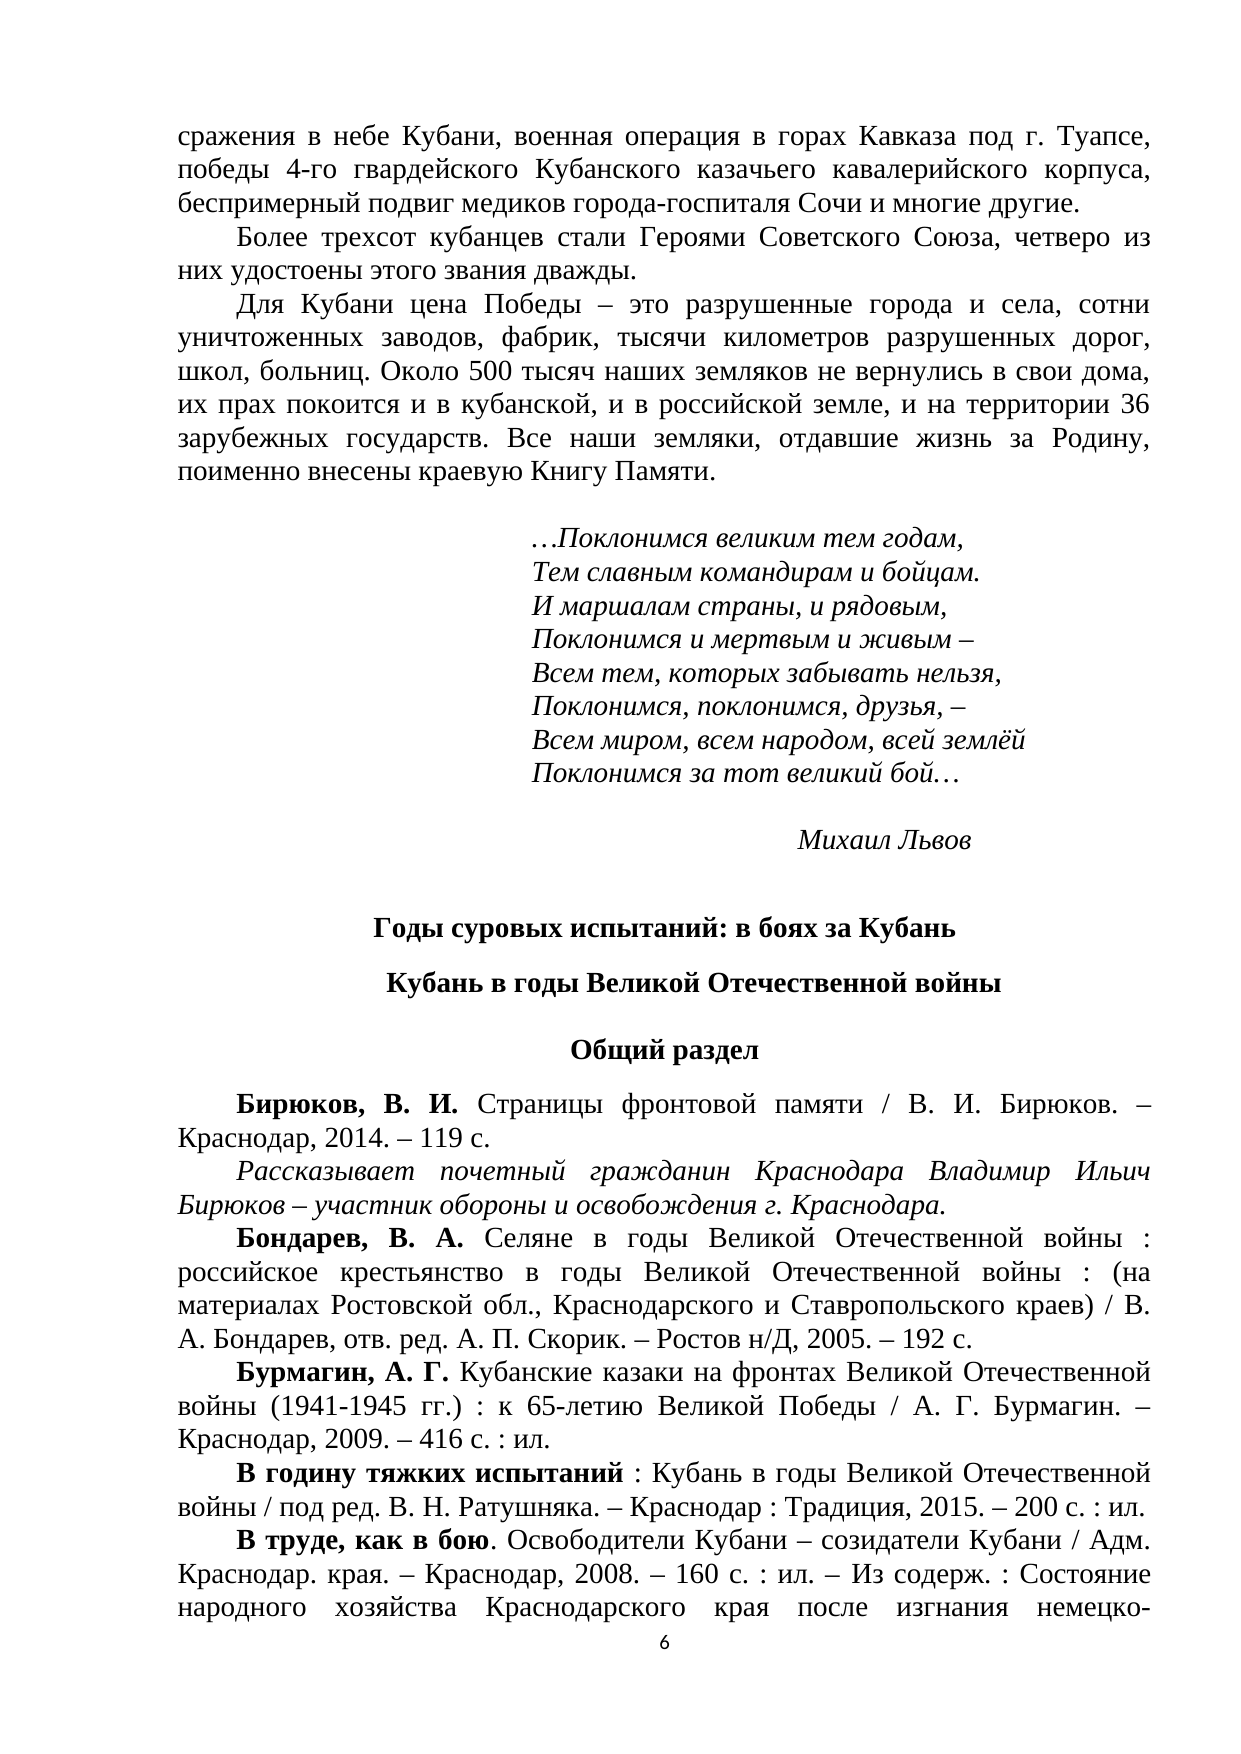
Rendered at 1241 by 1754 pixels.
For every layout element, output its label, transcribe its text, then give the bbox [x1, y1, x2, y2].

text Более трехсот кубанцев стали Героями Советского Союза, четверо из них удостоены этого звания дважды. [177, 219, 1152, 286]
text Поклонимся за тот великий бой… [532, 755, 1152, 789]
text Бурмагин, А. Г. Кубанские казаки на фронтах Великой Отечественной войны (1941-1945 гг.) : к 65-летию Великой Победы / А. Г. Бурмагин. – Краснодар, 2009. – 416 с. : ил. [177, 1354, 1152, 1455]
text Поклонимся, поклонимся, друзья, – [532, 688, 1152, 722]
text Всем тем, которых забывать нельзя, [532, 655, 1152, 688]
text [177, 1522, 1152, 1623]
text Общий раздел [177, 1032, 1152, 1065]
text Кубань в годы Великой Отечественной войны [177, 965, 1152, 998]
text …Поклонимся великим тем годам, [532, 521, 1152, 554]
text В годину тяжких испытаний : Кубань в годы Великой Отечественной войны / под ред. В. Н. Ратушняка. – Краснодар : Традиция, 2015. – 200 с. : ил. [177, 1455, 1152, 1522]
text Тем славным командирам и бойцам. [532, 554, 1152, 588]
text Михаил Львов [532, 822, 1152, 856]
text Бондарев, В. А. Селяне в годы Великой Отечественной войны : российское крестьянство в годы Великой Отечественной войны : (на материалах Ростовской обл., Краснодарского и Ставропольского краев) / В. А. Бондарев, отв. ред. А. П. Скорик. – Ростов н/Д, 2005. – 192 с. [177, 1220, 1152, 1354]
text Бирюков, В. И. Страницы фронтовой памяти / В. И. Бирюков. – Краснодар, 2014. – 119 с. [177, 1086, 1152, 1153]
text Всем миром, всем народом, всей землёй [532, 722, 1152, 755]
text Поклонимся и мертвым и живым – [532, 621, 1152, 655]
text Для Кубани цена Победы – это разрушенные города и села, сотни уничтоженных заводов, фабрик, тысячи километров разрушенных дорог, школ, больниц. Около 500 тысяч наших земляков не вернулись в свои дома, их прах покоится и в кубанской, и в российской земле, и на территории 36 зарубежных государств. Все наши земляки, отдавшие жизнь за Родину, поименно внесены краевую Книгу Памяти. [177, 286, 1152, 487]
text Годы суровых испытаний: в боях за Кубань [177, 910, 1152, 944]
text И маршалам страны, и рядовым, [532, 588, 1152, 621]
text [177, 118, 1152, 219]
text Рассказывает почетный гражданин Краснодара Владимир Ильич Бирюков – участник обороны и освобождения г. Краснодара. [177, 1153, 1152, 1220]
